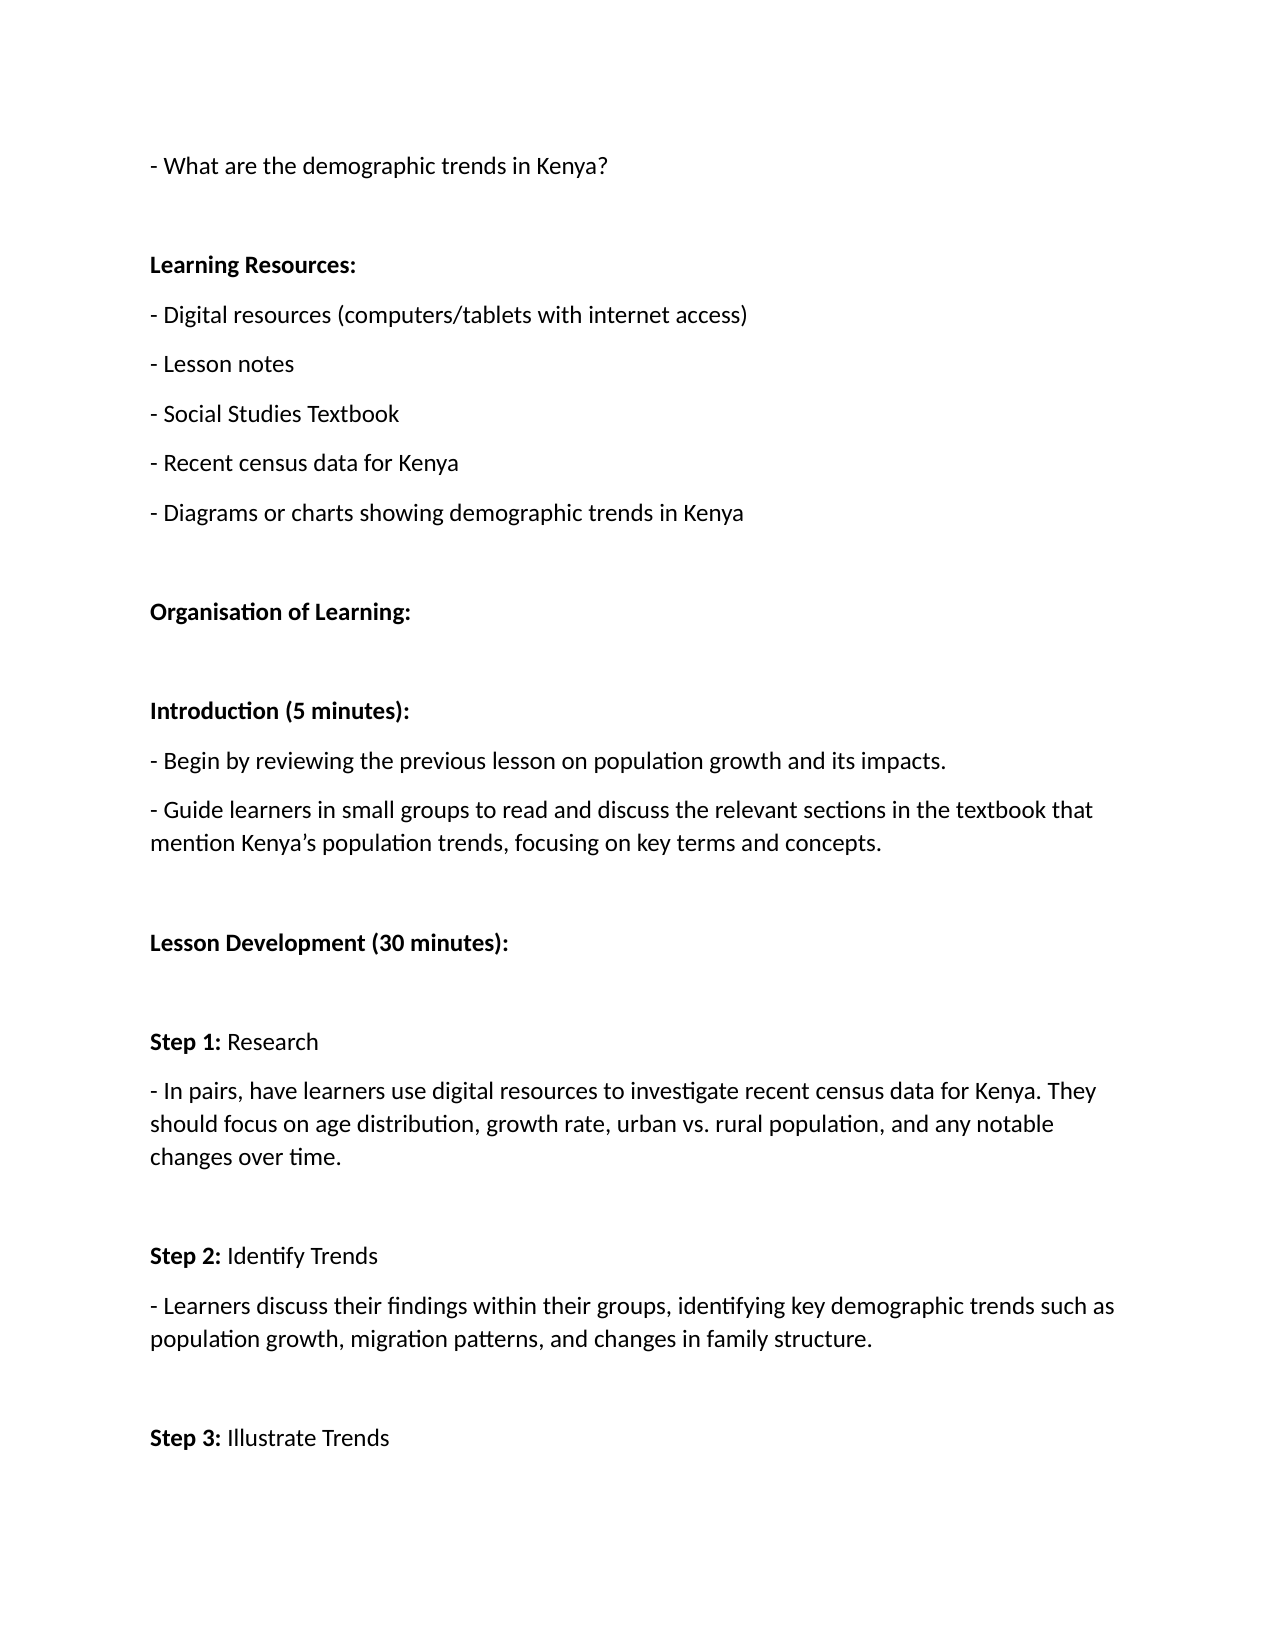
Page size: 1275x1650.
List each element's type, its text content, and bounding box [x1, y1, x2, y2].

text - In pairs, have learners use digital resources to investigate recent census data for Kenya. They should focus on age distribution, growth rate, urban vs. rural population, and any notable changes over time. [150, 1075, 1125, 1172]
text Learning Resources: [150, 249, 1125, 280]
text Introduction (5 minutes): [150, 695, 1125, 726]
text Lesson Development (30 minutes): [150, 927, 1125, 957]
text - Digital resources (computers/tablets with internet access) [150, 299, 1125, 329]
text - Recent census data for Kenya [150, 447, 1125, 478]
text - Guide learners in small groups to read and discuss the relevant sections in the textbook that mention Kenya’s population trends, focusing on key terms and concepts. [150, 794, 1125, 858]
text - Lesson notes [150, 348, 1125, 379]
text Step 1: Research [150, 1026, 1125, 1056]
text Organisation of Learning: [150, 596, 1125, 627]
text - Social Studies Textbook [150, 398, 1125, 428]
text - Diagrams or charts showing demographic trends in Kenya [150, 497, 1125, 528]
text Step 2: Identify Trends [150, 1240, 1125, 1271]
text - What are the demographic trends in Kenya? [150, 150, 1125, 181]
text Step 3: Illustrate Trends [150, 1422, 1125, 1453]
text - Learners discuss their findings within their groups, identifying key demographic trends such as population growth, migration patterns, and changes in family structure. [150, 1290, 1125, 1353]
text - Begin by reviewing the previous lesson on population growth and its impacts. [150, 745, 1125, 776]
